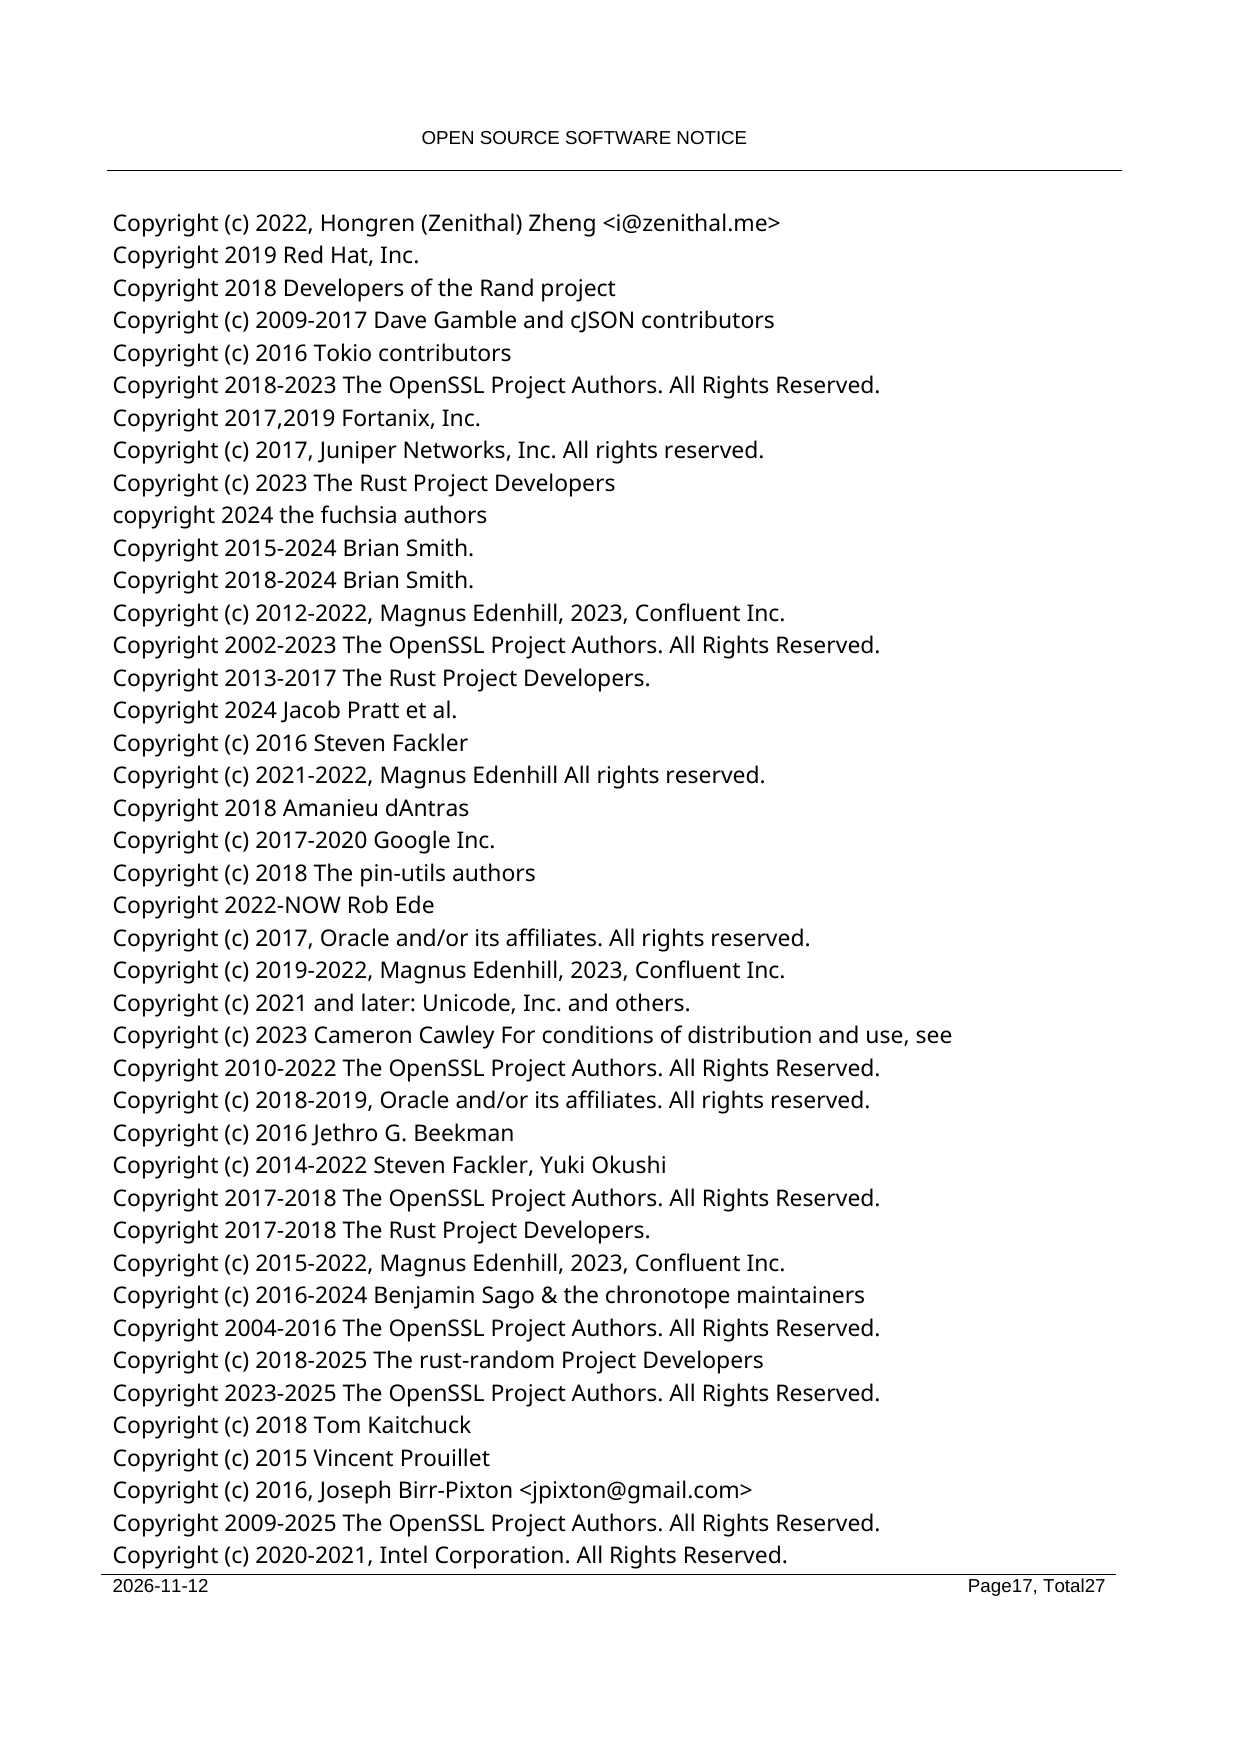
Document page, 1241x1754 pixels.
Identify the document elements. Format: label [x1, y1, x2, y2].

text [112, 206, 1128, 1571]
